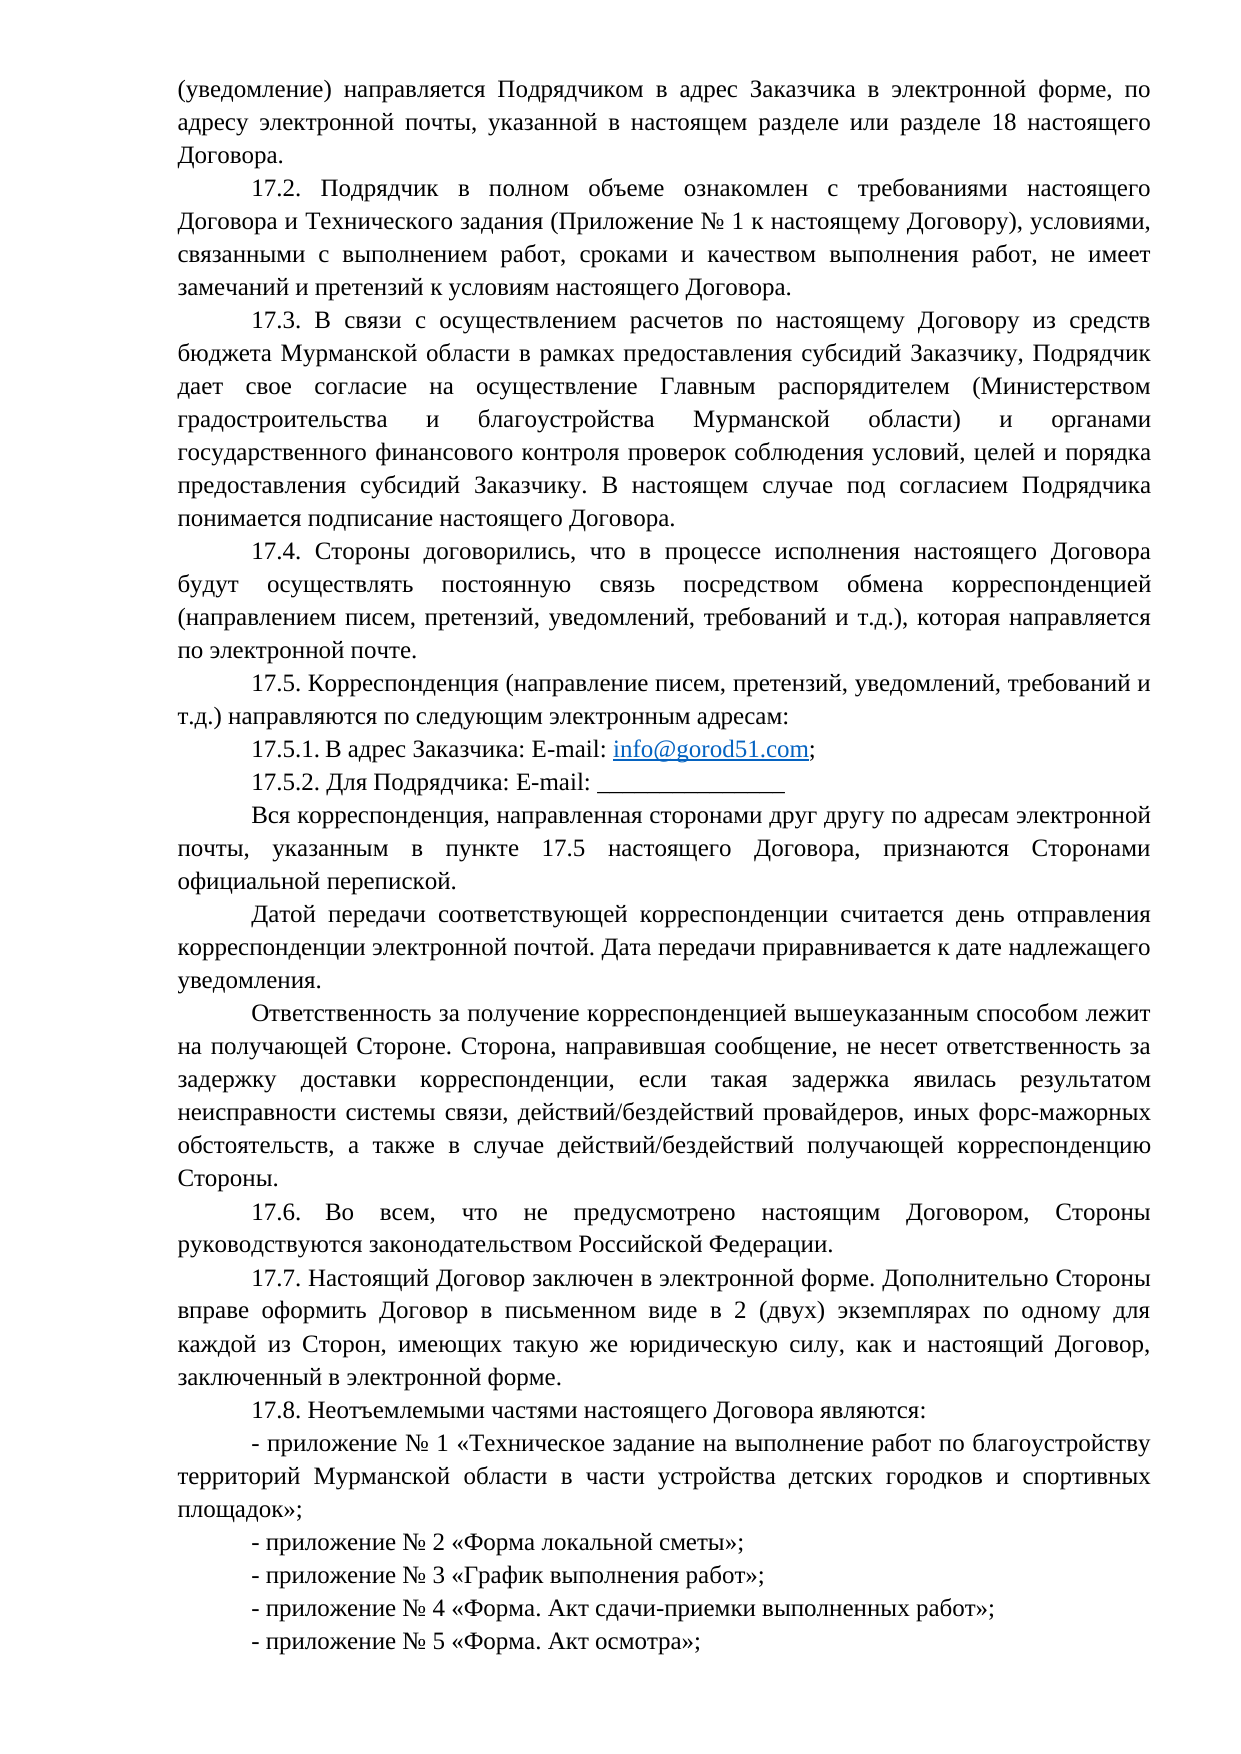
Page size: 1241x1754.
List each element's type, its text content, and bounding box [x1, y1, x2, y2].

text 17.5.1. В адрес Заказчика: E-mail: info@gorod51.com; [177, 734, 1152, 763]
text 17.2. Подрядчик в полном объеме ознакомлен с требованиями настоящего Договора и Технического задания (Приложение № 1 к настоящему Договору), условиями, связанными с выполнением работ, сроками и качеством выполнения работ, не имеет замечаний и претензий к условиям настоящего Договора. [177, 173, 1152, 301]
text 17.3. В связи с осуществлением расчетов по настоящему Договору из средств бюджета Мурманской области в рамках предоставления субсидий Заказчику, Подрядчик дает свое согласие на осуществление Главным распорядителем (Министерством градостроительства и благоустройства Мурманской области) и органами государственного финансового контроля проверок соблюдения условий, целей и порядка предоставления субсидий Заказчику. В настоящем случае под согласием Подрядчика понимается подписание настоящего Договора. [177, 305, 1152, 532]
text 17.6. Во всем, что не предусмотрено настоящим Договором, Стороны руководствуются законодательством Российской Федерации. [177, 1197, 1152, 1258]
text 17.5.2. Для Подрядчика: E-mail: _______________ [177, 767, 1152, 796]
text - приложение № 4 «Форма. Акт сдачи-приемки выполненных работ»; [177, 1593, 1152, 1622]
text Ответственность за получение корреспонденцией вышеуказанным способом лежит на получающей Стороне. Сторона, направившая сообщение, не несет ответственность за задержку доставки корреспонденции, если такая задержка явилась результатом неисправности системы связи, действий/бездействий провайдеров, иных форс-мажорных обстоятельств, а также в случае действий/бездействий получающей корреспонденцию Стороны. [177, 998, 1152, 1192]
text 17.5. Корреспонденция (направление писем, претензий, уведомлений, требований и т.д.) направляются по следующим электронным адресам: [177, 668, 1152, 730]
text 17.7. Настоящий Договор заключен в электронной форме. Дополнительно Стороны вправе оформить Договор в письменном виде в 2 (двух) экземплярах по одному для каждой из Сторон, имеющих такую же юридическую силу, как и настоящий Договор, заключенный в электронной форме. [177, 1263, 1152, 1390]
text - приложение № 2 «Форма локальной сметы»; [177, 1527, 1152, 1556]
text - приложение № 1 «Техническое задание на выполнение работ по благоустройству территорий Мурманской области в части устройства детских городков и спортивных площадок»; [177, 1428, 1152, 1522]
text - приложение № 5 «Форма. Акт осмотра»; [177, 1626, 1152, 1654]
text 17.8. Неотъемлемыми частями настоящего Договора являются: [177, 1395, 1152, 1423]
text Датой передачи соответствующей корреспонденции считается день отправления корреспонденции электронной почтой. Дата передачи приравнивается к дате надлежащего уведомления. [177, 899, 1152, 994]
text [177, 74, 1152, 169]
text Вся корреспонденция, направленная сторонами друг другу по адресам электронной почты, указанным в пункте 17.5 настоящего Договора, признаются Сторонами официальной перепиской. [177, 800, 1152, 895]
text 17.4. Стороны договорились, что в процессе исполнения настоящего Договора будут осуществлять постоянную связь посредством обмена корреспонденцией (направлением писем, претензий, уведомлений, требований и т.д.), которая направляется по электронной почте. [177, 536, 1152, 664]
text - приложение № 3 «График выполнения работ»; [177, 1560, 1152, 1588]
